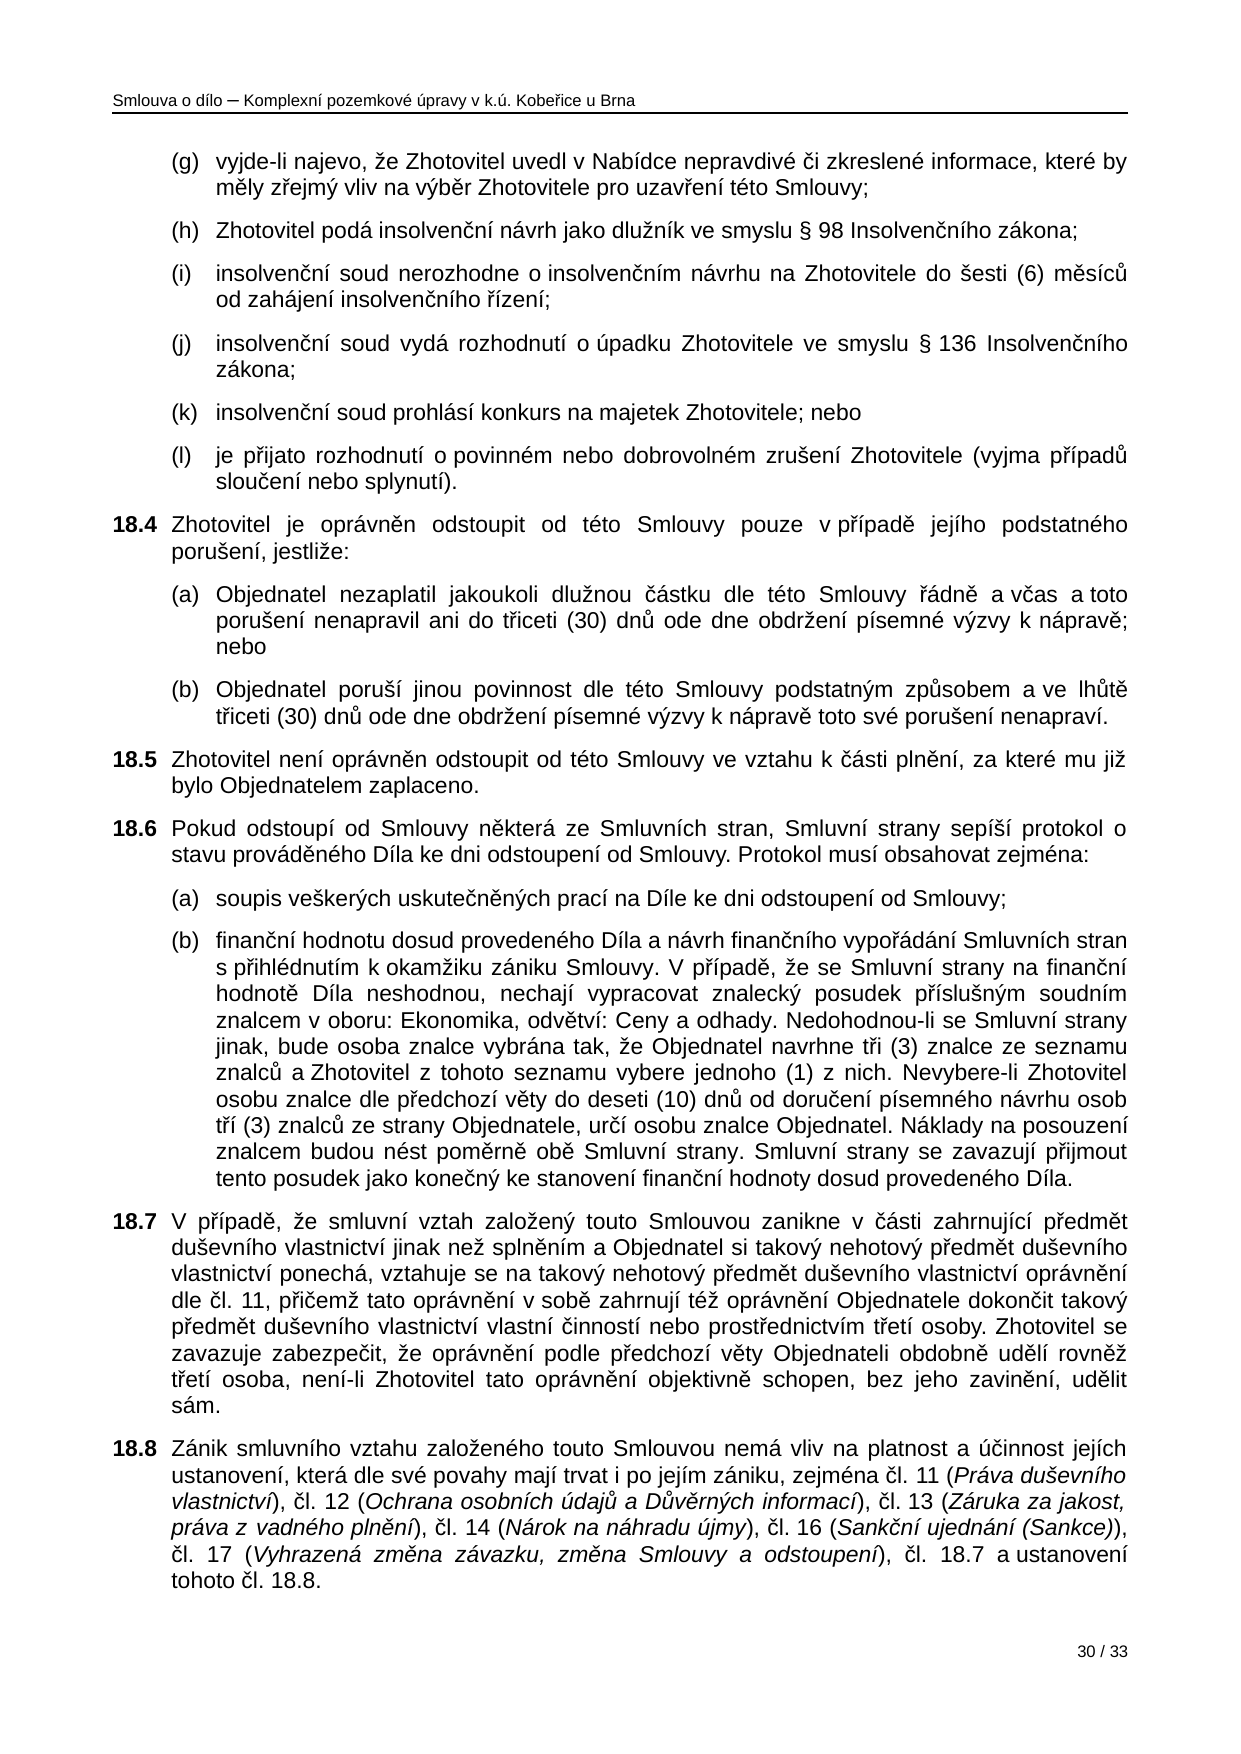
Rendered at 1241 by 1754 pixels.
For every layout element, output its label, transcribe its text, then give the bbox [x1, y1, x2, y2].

text insolvenční soud nerozhodne o insolvenčním návrhu na Zhotovitele do šesti (6) měsíců od zahájení insolvenčního řízení; [171, 260, 1128, 313]
text je přijato rozhodnutí o povinném nebo dobrovolném zrušení Zhotovitele (vyjma případů sloučení nebo splynutí). [171, 442, 1128, 494]
text Pokud odstoupí od Smlouvy některá ze Smluvních stran, Smluvní strany sepíší protokol o stavu prováděného Díla ke dni odstoupení od Smlouvy. Protokol musí obsahovat zejména: [112, 815, 1128, 868]
text Zhotovitel není oprávněn odstoupit od této Smlouvy ve vztahu k části plnění, za které mu již bylo Objednatelem zaplaceno. [112, 746, 1128, 798]
text V případě, že smluvní vztah založený touto Smlouvou zanikne v části zahrnující předmět duševního vlastnictví jinak než splněním a Objednatel si takový nehotový předmět duševního vlastnictví ponechá, vztahuje se na takový nehotový předmět duševního vlastnictví oprávnění dle čl. 11, přičemž tato oprávnění v sobě zahrnují též oprávnění Objednatele dokončit takový předmět duševního vlastnictví vlastní činností nebo prostřednictvím třetí osoby. Zhotovitel se zavazuje zabezpečit, že oprávnění podle předchozí věty Objednateli obdobně udělí rovněž třetí osoba, není-li Zhotovitel tato oprávnění objektivně schopen, bez jeho zavinění, udělit sám. [112, 1208, 1128, 1418]
list soupis veškerých uskutečněných prací na Díle ke dni odstoupení od Smlouvy; [171, 884, 1128, 911]
text Objednatel poruší jinou povinnost dle této Smlouvy podstatným způsobem a ve lhůtě třiceti (30) dnů ode dne obdržení písemné výzvy k nápravě toto své porušení nenapraví. [171, 676, 1128, 729]
text Zhotovitel podá insolvenční návrh jako dlužník ve smyslu § 98 Insolvenčního zákona; [171, 217, 1128, 243]
list finanční hodnotu dosud provedeného Díla a návrh finančního vypořádání Smluvních stran s přihlédnutím k okamžiku zániku Smlouvy. V případě, že se Smluvní strany na finanční hodnotě Díla neshodnou, nechají vypracovat znalecký posudek příslušným soudním znalcem v oboru: Ekonomika, odvětví: Ceny a odhady. Nedohodnou-li se Smluvní strany jinak, bude osoba znalce vybrána tak, že Objednatel navrhne tři (3) znalce ze seznamu znalců a Zhotovitel z tohoto seznamu vybere jednoho (1) z nich. Nevybere-li Zhotovitel osobu znalce dle předchozí věty do deseti (10) dnů od doručení písemného návrhu osob tří (3) znalců ze strany Objednatele, určí osobu znalce Objednatel. Náklady na posouzení znalcem budou nést poměrně obě Smluvní strany. Smluvní strany se zavazují přijmout tento posudek jako konečný ke stanovení finanční hodnoty dosud provedeného Díla. [171, 927, 1128, 1191]
text insolvenční soud prohlásí konkurs na majetek Zhotovitele; nebo [171, 399, 1128, 425]
text insolvenční soud vydá rozhodnutí o úpadku Zhotovitele ve smyslu § 136 Insolvenčního zákona; [171, 329, 1128, 382]
text Zhotovitel je oprávněn odstoupit od této Smlouvy pouze v případě jejího podstatného porušení, jestliže: [112, 511, 1128, 564]
text vyjde-li najevo, že Zhotovitel uvedl v Nabídce nepravdivé či zkreslené informace, které by měly zřejmý vliv na výběr Zhotovitele pro uzavření této Smlouvy; [171, 148, 1128, 200]
text Zánik smluvního vztahu založeného touto Smlouvou nemá vliv na platnost a účinnost jejích ustanovení, která dle své povahy mají trvat i po jejím zániku, zejména čl. 11 (Práva duševního vlastnictví), čl. 12 (Ochrana osobních údajů a Důvěrných informací), čl. 13 (Záruka za jakost, práva z vadného plnění), čl. 14 (Nárok na náhradu újmy), čl. 16 (Sankční ujednání (Sankce)), čl. 17 (Vyhrazená změna závazku, změna Smlouvy a odstoupení), čl. 18.7 a ustanovení tohoto čl. 18.8. [112, 1435, 1128, 1593]
list Objednatel nezaplatil jakoukoli dlužnou částku dle této Smlouvy řádně a včas a toto porušení nenapravil ani do třiceti (30) dnů ode dne obdržení písemné výzvy k nápravě; nebo [171, 581, 1128, 660]
